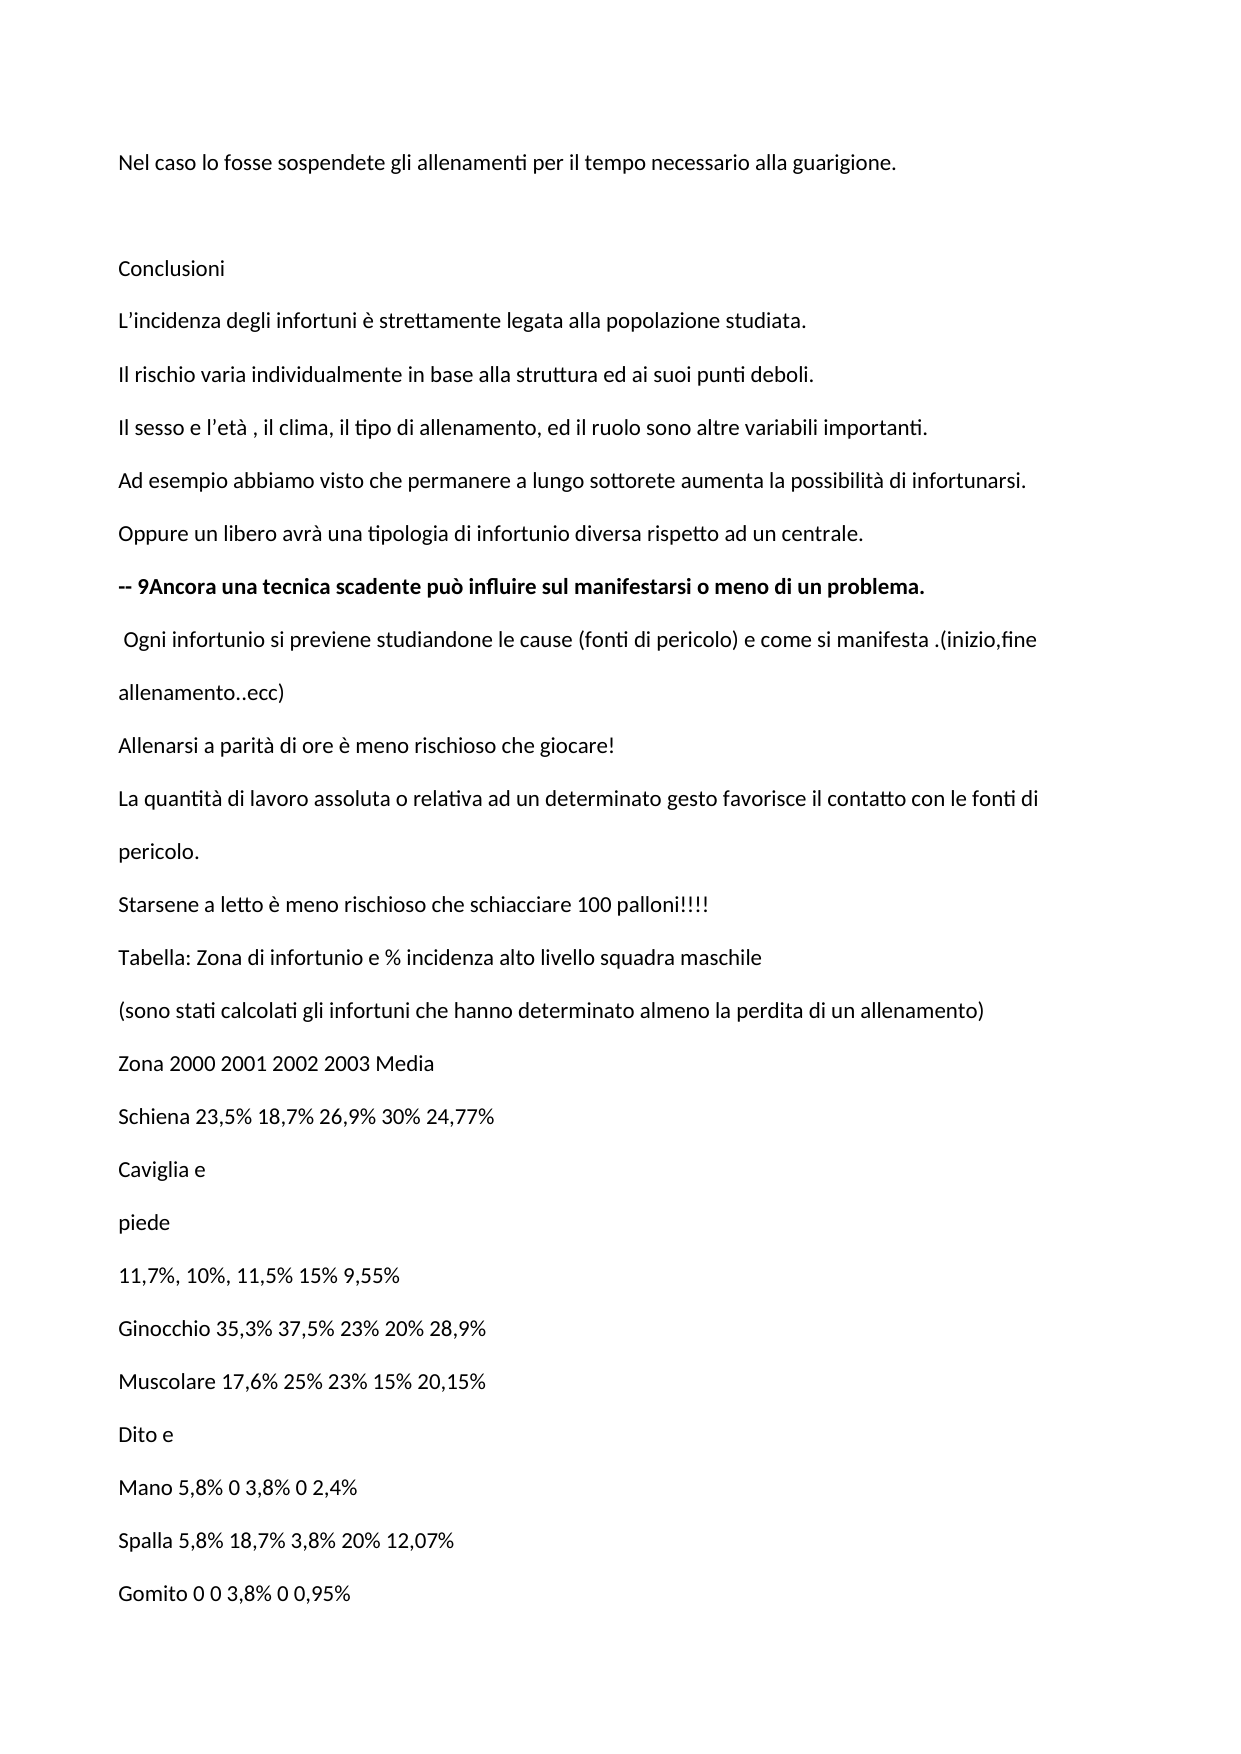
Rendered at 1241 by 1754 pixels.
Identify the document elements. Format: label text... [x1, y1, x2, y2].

text Dito e [118, 1420, 1122, 1448]
text Caviglia e [118, 1155, 1122, 1183]
text Nel caso lo fosse sospendete gli allenamenti per il tempo necessario alla guarigione. [118, 148, 1122, 176]
text allenamento..ecc) [118, 678, 1122, 706]
text Muscolare 17,6% 25% 23% 15% 20,15% [118, 1367, 1122, 1395]
text Tabella: Zona di infortunio e % incidenza alto livello squadra maschile [118, 943, 1122, 971]
text Il rischio varia individualmente in base alla struttura ed ai suoi punti deboli. [118, 360, 1122, 388]
text Gomito 0 0 3,8% 0 0,95% [118, 1579, 1122, 1607]
text Conclusioni [118, 254, 1122, 282]
text Mano 5,8% 0 3,8% 0 2,4% [118, 1473, 1122, 1501]
text Starsene a letto è meno rischioso che schiacciare 100 palloni!!!! [118, 890, 1122, 918]
text Schiena 23,5% 18,7% 26,9% 30% 24,77% [118, 1102, 1122, 1130]
text Spalla 5,8% 18,7% 3,8% 20% 12,07% [118, 1526, 1122, 1554]
text piede [118, 1208, 1122, 1236]
text Ad esempio abbiamo visto che permanere a lungo sottorete aumenta la possibilità di infortunarsi. [118, 466, 1122, 494]
text -- 9Ancora una tecnica scadente può influire sul manifestarsi o meno di un problema. [118, 572, 1122, 600]
text (sono stati calcolati gli infortuni che hanno determinato almeno la perdita di un allenamento) [118, 996, 1122, 1024]
text Ogni infortunio si previene studiandone le cause (fonti di pericolo) e come si manifesta .(inizio,fine [118, 625, 1122, 653]
text Oppure un libero avrà una tipologia di infortunio diversa rispetto ad un centrale. [118, 519, 1122, 547]
text Il sesso e l’età , il clima, il tipo di allenamento, ed il ruolo sono altre variabili importanti. [118, 413, 1122, 441]
text La quantità di lavoro assoluta o relativa ad un determinato gesto favorisce il contatto con le fonti di [118, 784, 1122, 812]
text L’incidenza degli infortuni è strettamente legata alla popolazione studiata. [118, 307, 1122, 335]
text Zona 2000 2001 2002 2003 Media [118, 1049, 1122, 1077]
text Ginocchio 35,3% 37,5% 23% 20% 28,9% [118, 1314, 1122, 1342]
text 11,7%, 10%, 11,5% 15% 9,55% [118, 1261, 1122, 1289]
text pericolo. [118, 837, 1122, 865]
text Allenarsi a parità di ore è meno rischioso che giocare! [118, 731, 1122, 759]
